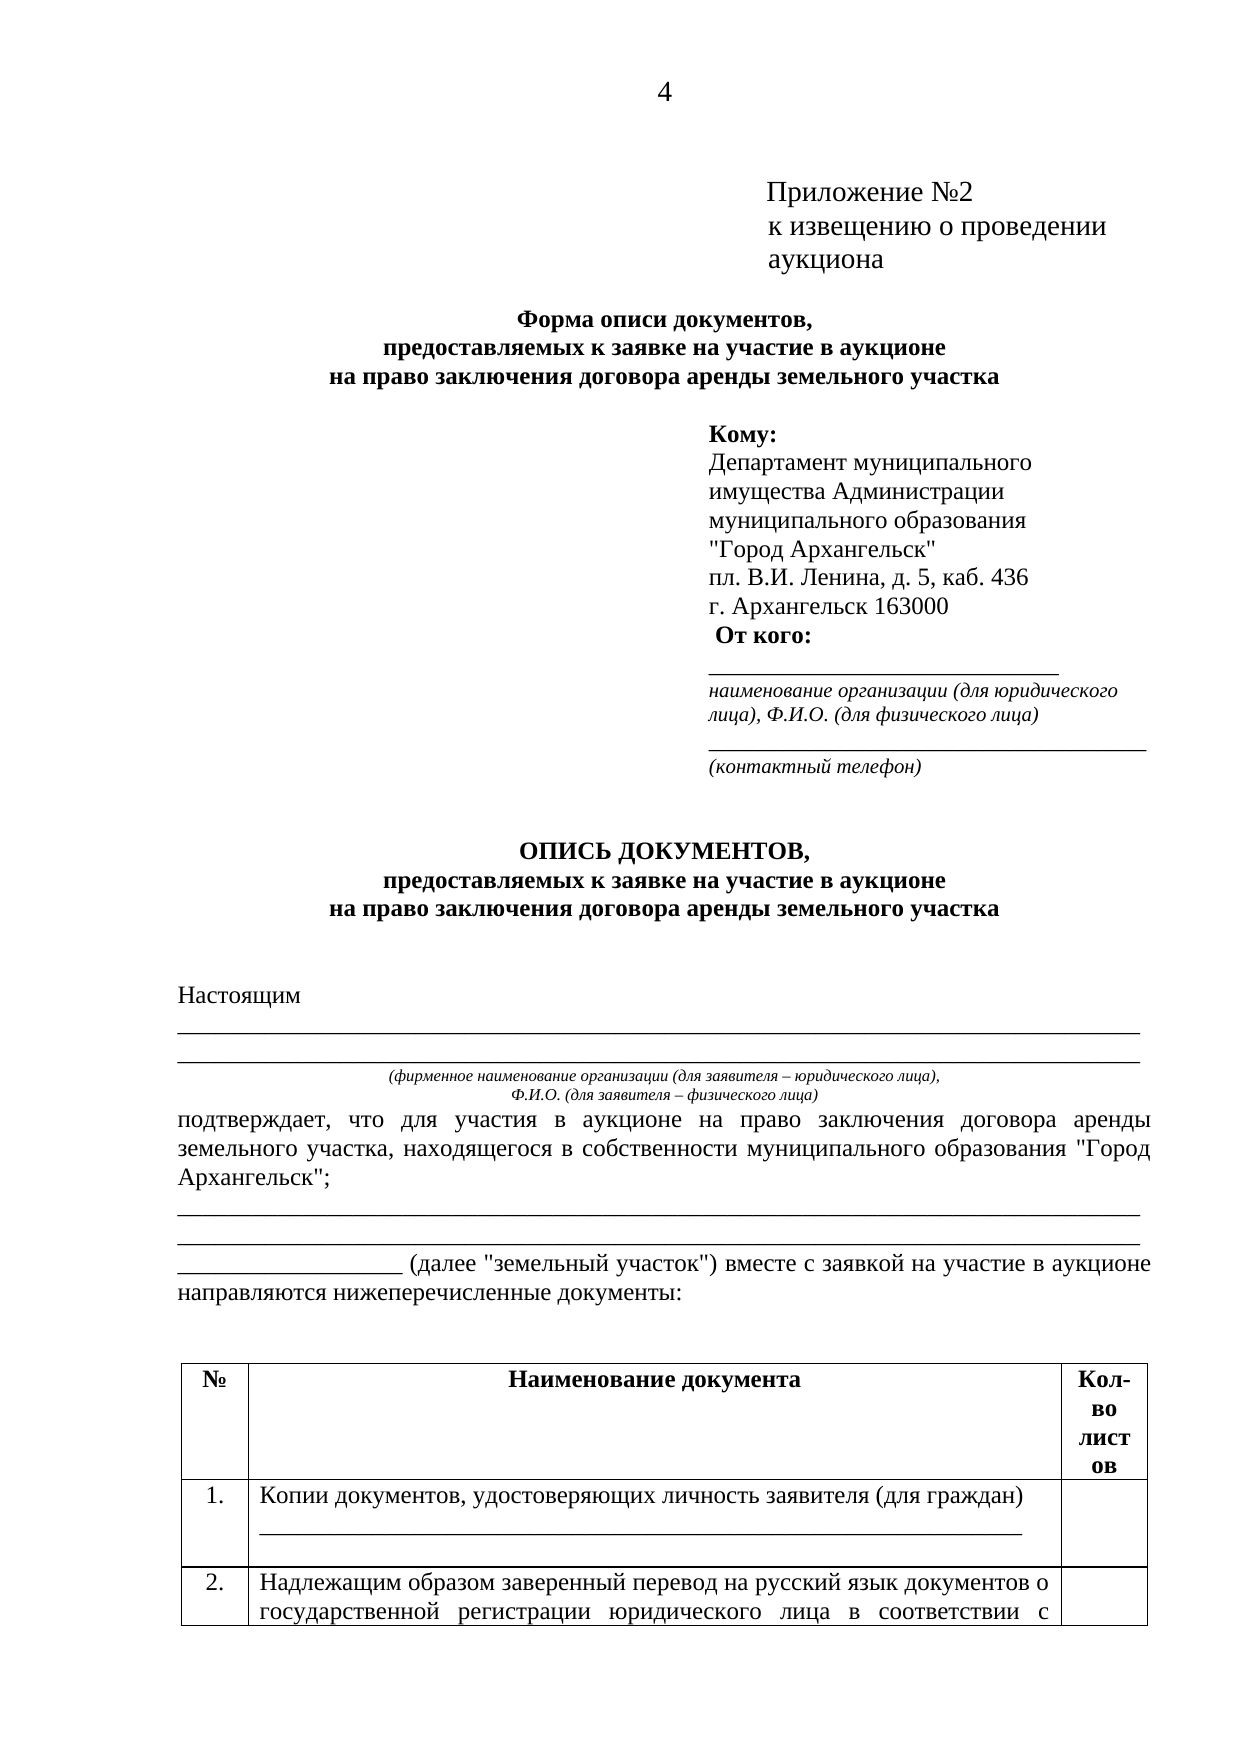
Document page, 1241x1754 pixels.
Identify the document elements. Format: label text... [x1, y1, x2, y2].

text муниципального образования [177, 505, 1152, 534]
text наименование организации (для юридического [177, 677, 1152, 702]
table_cell [1062, 1480, 1147, 1566]
table_cell [1062, 1568, 1147, 1625]
text пл. В.И. Ленина, д. 5, каб. 436 [177, 562, 1152, 591]
text "Город Архангельск" [177, 534, 1152, 562]
text имущества Администрации [177, 476, 1152, 505]
text (фирменное наименование организации (для заявителя – юридического лица), [177, 1066, 1152, 1085]
text Приложение №2 [692, 174, 1152, 208]
text предоставляемых к заявке на участие в аукционе [177, 332, 1152, 361]
table_header Кол-во листов [1062, 1364, 1147, 1479]
table_cell 2. [182, 1568, 248, 1625]
text От кого: [177, 620, 1152, 649]
text на право заключения договора аренды земельного участка [177, 361, 1152, 390]
table_header № [182, 1364, 248, 1479]
table_cell 1. [182, 1480, 248, 1566]
text к извещению о проведении аукциона [768, 208, 1152, 275]
text Кому: [177, 419, 1152, 447]
text Форма описи документов, [177, 304, 1152, 332]
table_header Наименование документа [249, 1364, 1061, 1479]
text лица), Ф.И.О. (для физического лица) [177, 702, 1152, 726]
text ОПИСЬ ДОКУМЕНТОВ, [177, 836, 1152, 865]
text ___________________________________ [177, 726, 1152, 754]
text Ф.И.О. (для заявителя – физического лица) [177, 1085, 1152, 1104]
text _____________________________________________________________________________ [177, 1037, 1152, 1066]
text (контактный телефон) [177, 754, 1152, 778]
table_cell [249, 1568, 1061, 1625]
text Настоящим _____________________________________________________________________________ [177, 980, 1152, 1037]
text предоставляемых к заявке на участие в аукционе [177, 865, 1152, 893]
text г. Архангельск 163000 [177, 591, 1152, 620]
table_cell Копии документов, удостоверяющих личность заявителя (для граждан) _____________________________________________________________ [249, 1480, 1061, 1566]
text Департамент муниципального [177, 447, 1152, 476]
text подтверждает, что для участия в аукционе на право заключения договора аренды земельного участка, находящегося в собственности муниципального образования "Город Архангельск"; ____________________________________________________________________________________________________________________________________________________________________________ (далее "земельный участок") вместе с заявкой на участие в аукционе направляются нижеперечисленные документы: [177, 1104, 1152, 1306]
text ____________________________ [177, 649, 1152, 677]
text на право заключения договора аренды земельного участка [177, 893, 1152, 922]
